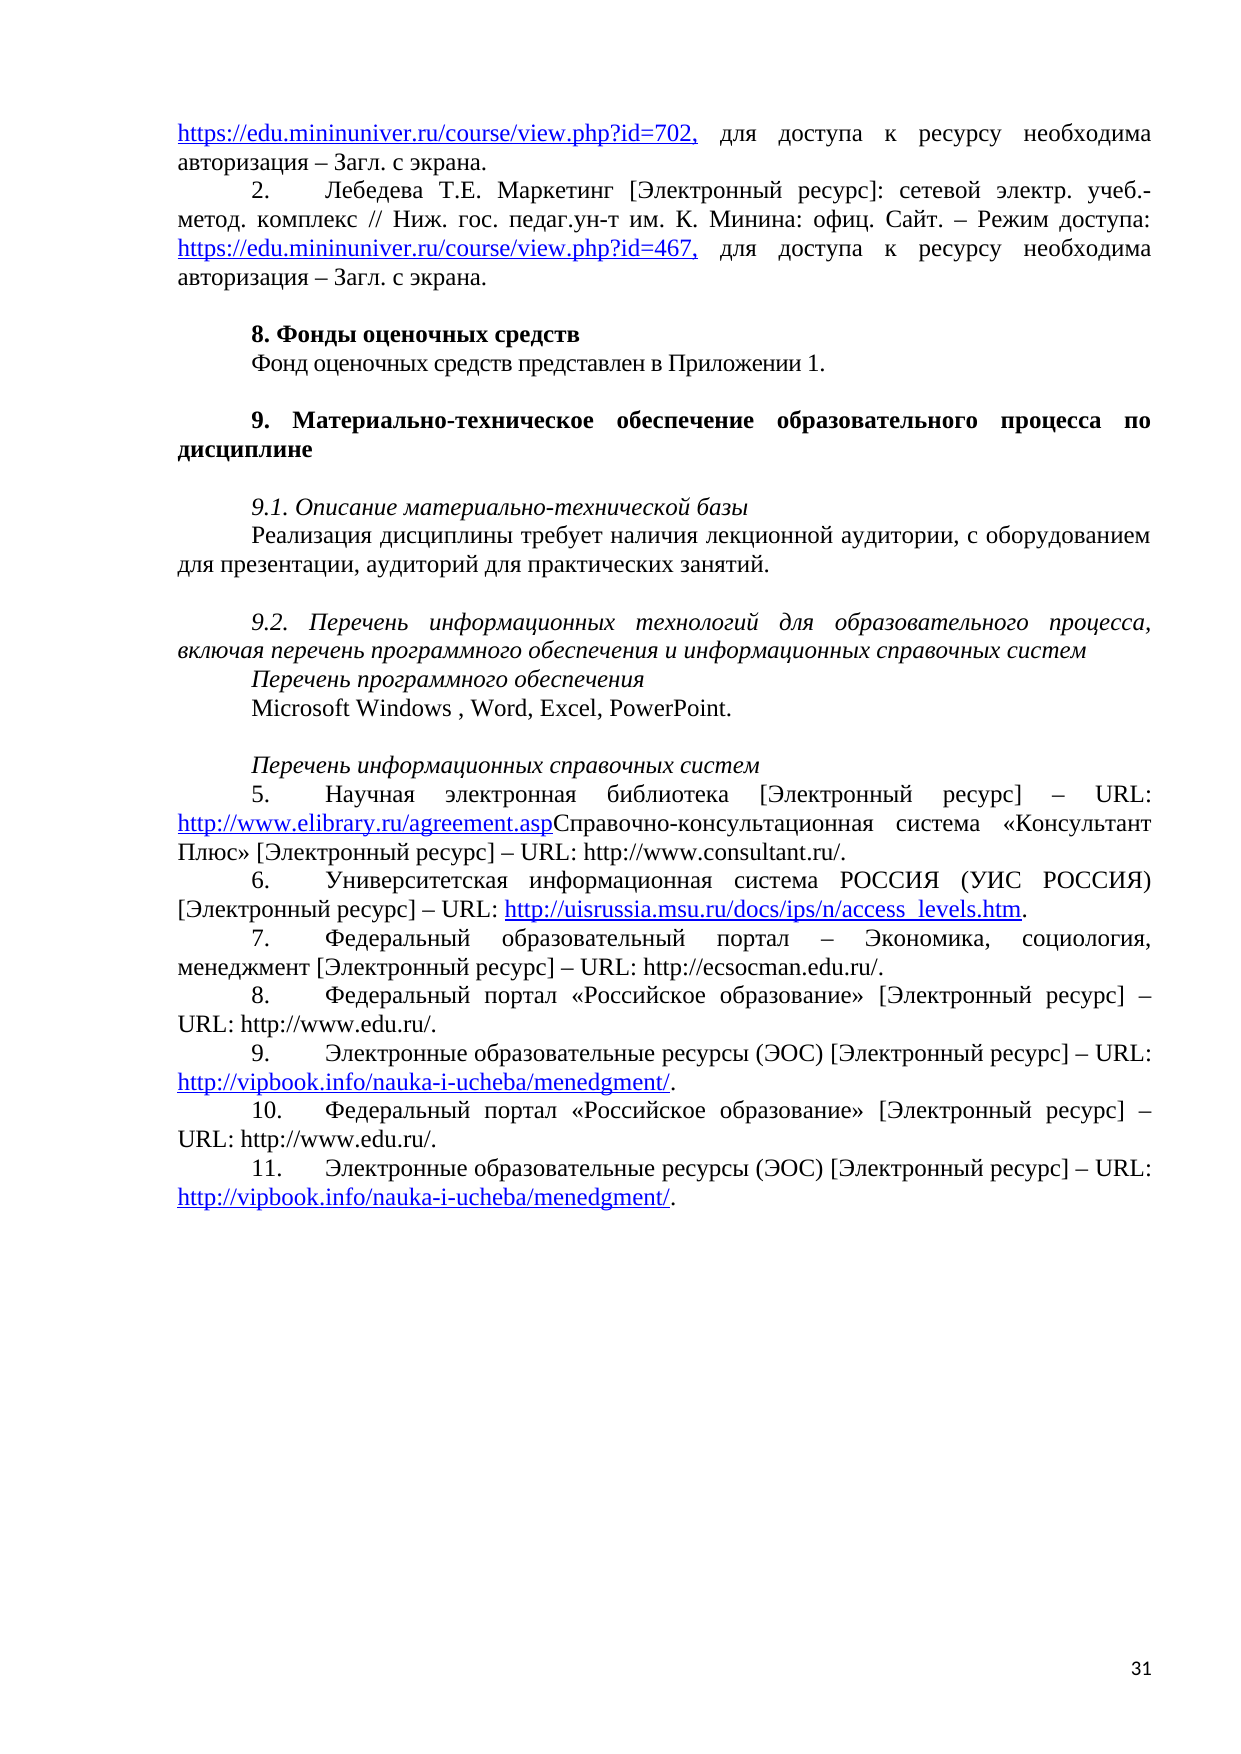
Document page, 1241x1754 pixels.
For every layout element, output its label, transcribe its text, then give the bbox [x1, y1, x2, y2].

text Microsoft Windows , Word, Excel, PowerPoint. [177, 693, 1152, 722]
list Университетская информационная система РОССИЯ (УИС РОССИЯ) [Электронный ресурс] – URL: http://uisrussia.msu.ru/docs/ips/n/access_levels.htm. [177, 866, 1152, 923]
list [177, 118, 1152, 176]
list Федеральный портал «Российское образование» [Электронный ресурс] – URL: http://www.edu.ru/. [177, 981, 1152, 1038]
text 9.2. Перечень информационных технологий для образовательного процесса, включая перечень программного обеспечения и информационных справочных систем [177, 607, 1152, 664]
text Перечень программного обеспечения [177, 664, 1152, 693]
list Научная электронная библиотека [Электронный ресурс] – URL: http://www.elibrary.ru/agreement.aspСправочно-консультационная система «Консультант Плюс» [Электронный ресурс] – URL: http://www.consultant.ru/. [177, 779, 1152, 866]
list Федеральный образовательный портал – Экономика, социология, менеджмент [Электронный ресурс] – URL: http://ecsocman.edu.ru/. [177, 923, 1152, 981]
text Фонд оценочных средств представлен в Приложении 1. [177, 348, 1152, 377]
list Электронные образовательные ресурсы (ЭОС) [Электронный ресурс] – URL: http://vipbook.info/nauka-i-ucheba/menedgment/. [177, 1038, 1152, 1096]
text 9.1. Описание материально-технической базы [177, 492, 1152, 521]
list Федеральный портал «Российское образование» [Электронный ресурс] – URL: http://www.edu.ru/. [177, 1096, 1152, 1153]
text 8. Фонды оценочных средств [177, 319, 1152, 348]
text Реализация дисциплины требует наличия лекционной аудитории, с оборудованием для презентации, аудиторий для практических занятий. [177, 521, 1152, 578]
list Лебедева Т.Е. Маркетинг [Электронный ресурс]: сетевой электр. учеб.-метод. комплекс // Ниж. гос. педаг.ун-т им. К. Минина: офиц. Сайт. – Режим доступа: https://edu.mininuniver.ru/course/view.php?id=467, для доступа к ресурсу необходима авторизация – Загл. с экрана. [177, 176, 1152, 291]
text Перечень информационных справочных систем [177, 751, 1152, 779]
list Электронные образовательные ресурсы (ЭОС) [Электронный ресурс] – URL: http://vipbook.info/nauka-i-ucheba/menedgment/. [177, 1153, 1152, 1211]
text 9. Материально-техническое обеспечение образовательного процесса по дисциплине [177, 406, 1152, 463]
